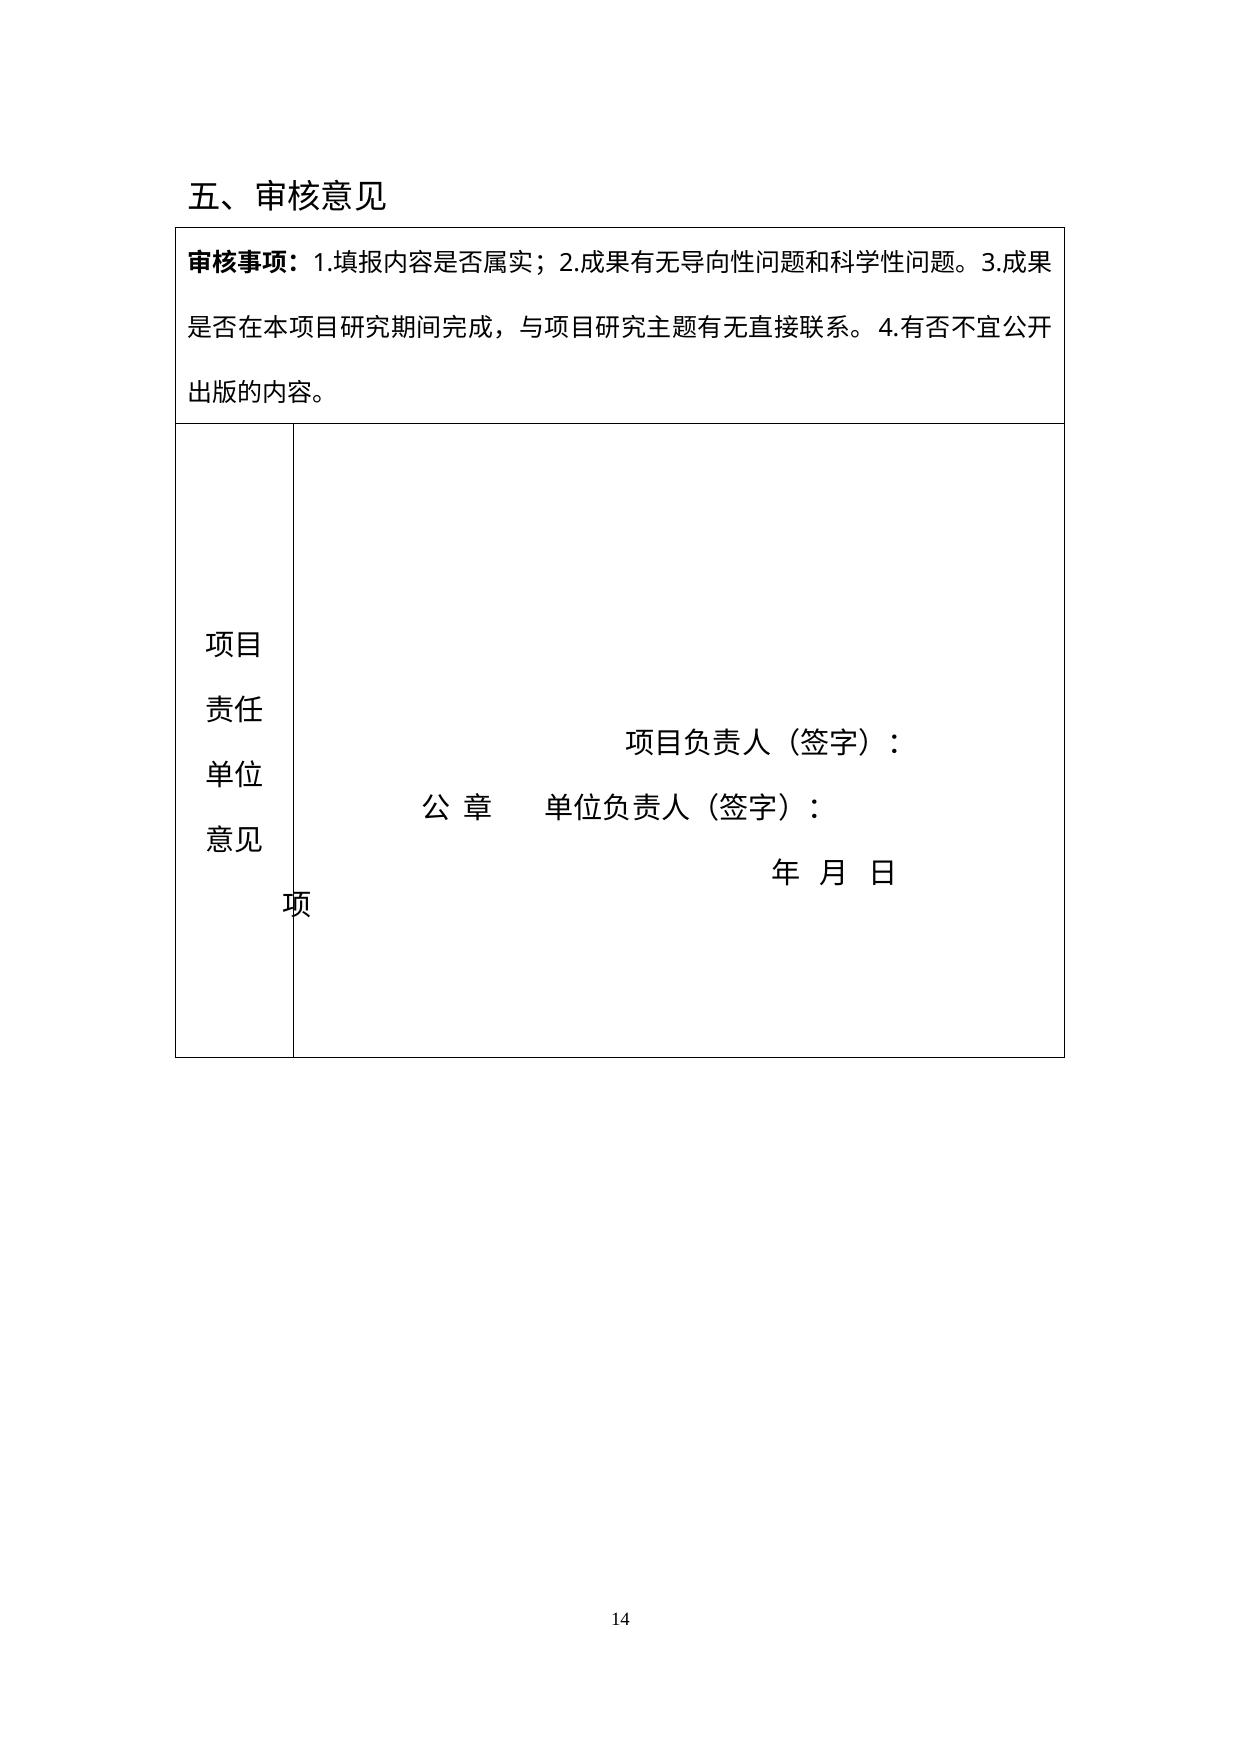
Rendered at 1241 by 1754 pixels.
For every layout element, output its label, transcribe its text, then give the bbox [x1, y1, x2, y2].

table_cell 项目负责人（签字）： 公 章 单位负责人（签字）： 年 月 日 [294, 424, 1064, 1057]
table_cell 项目 责任 单位 意见 项 [176, 424, 293, 1057]
text 五、审核意见 [187, 162, 1053, 227]
table_header 审核事项：1.填报内容是否属实；2.成果有无导向性问题和科学性问题。3.成果是否在本项目研究期间完成，与项目研究主题有无直接联系。4.有否不宜公开出版的内容。 [176, 228, 1064, 423]
